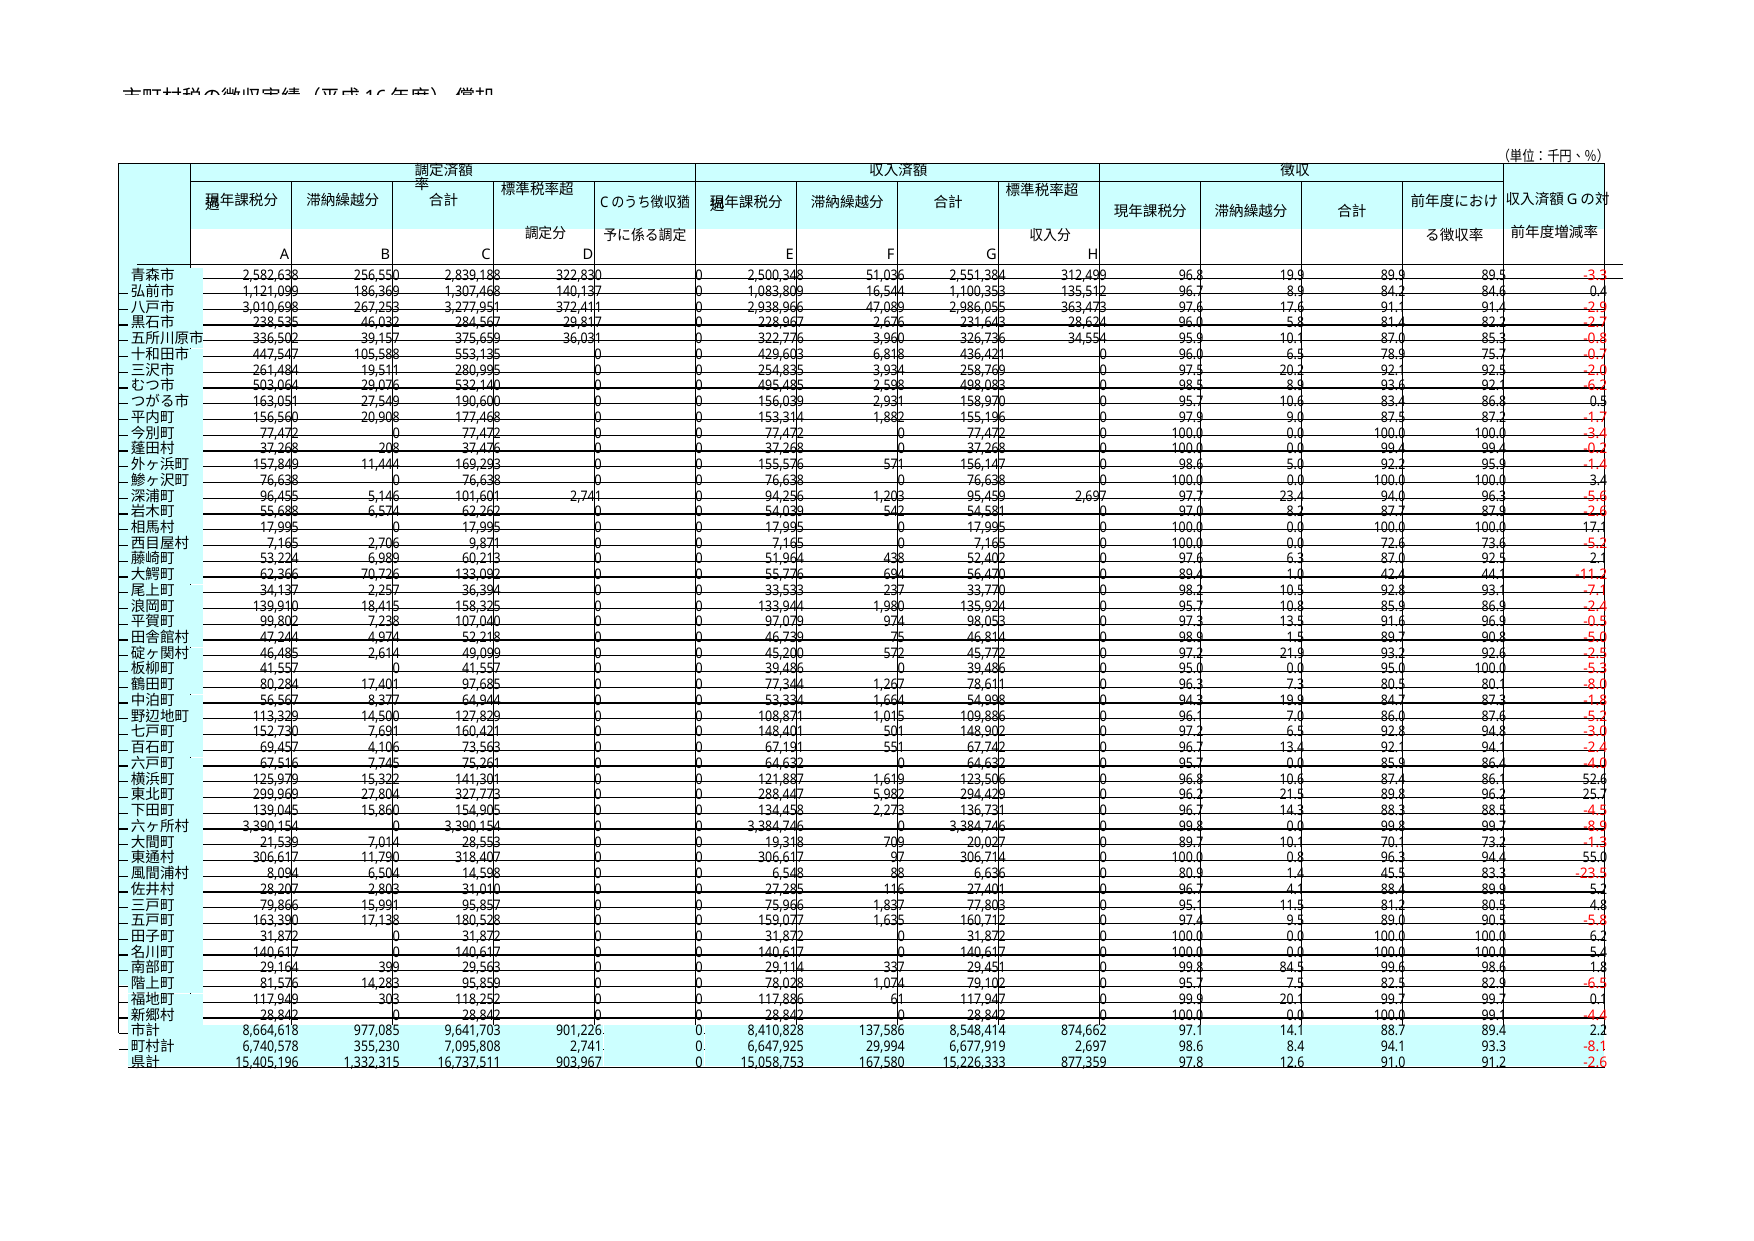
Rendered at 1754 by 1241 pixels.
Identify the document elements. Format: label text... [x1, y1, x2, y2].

text る徴収率 前年度増減率 [1425, 227, 1616, 243]
text 現年課税分 滞納繰越分 合計 標準税率超過 [709, 195, 1092, 225]
text 収入分 [691, 228, 1071, 243]
text 調定済額 収入済額 徴収率 [414, 164, 1323, 193]
text 調定分 [106, 227, 566, 242]
text 予に係る調定 [603, 228, 687, 243]
text （単位：千円、％） [1497, 146, 1616, 166]
text 現年課税分 滞納繰越分 合計 前年度におけ 収入済額Gの対 [1113, 194, 1616, 210]
text A B C D E F G H [279, 243, 1616, 263]
text 現年課税分 滞納繰越分 合計 標準税率超過 [205, 194, 588, 224]
text Cのうち徴収猶 [600, 196, 690, 210]
